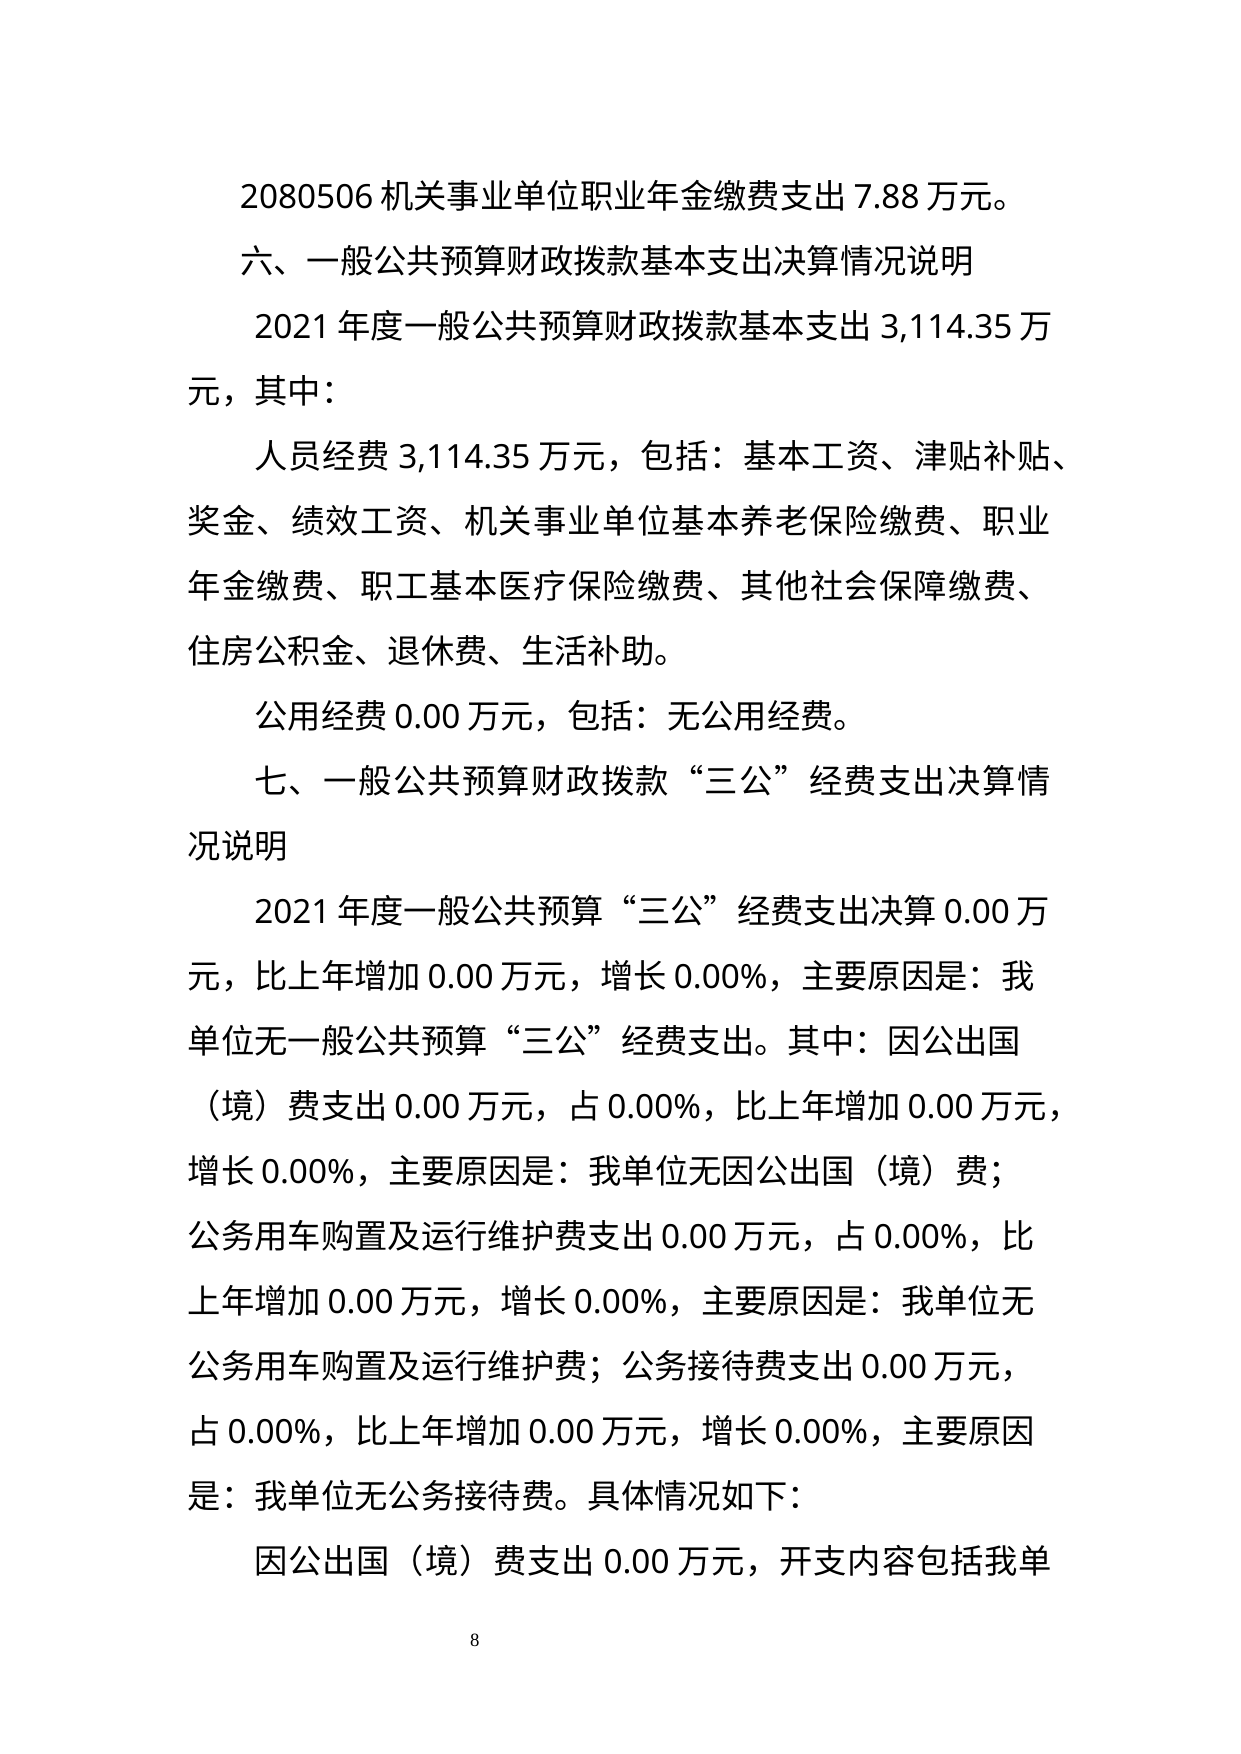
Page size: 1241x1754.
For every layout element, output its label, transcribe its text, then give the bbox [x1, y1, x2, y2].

text 公用经费0.00万元，包括：无公用经费。 [187, 682, 1053, 747]
text 2021年度一般公共预算财政拨款基本支出3,114.35万元，其中： [187, 292, 1053, 422]
text 七、一般公共预算财政拨款“三公”经费支出决算情况说明 [187, 747, 1053, 877]
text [187, 1527, 1053, 1592]
text 2080506机关事业单位职业年金缴费支出7.88万元。 [187, 162, 1053, 227]
text 2021年度一般公共预算“三公”经费支出决算0.00万元，比上年增加0.00万元，增长0.00%，主要原因是：我单位无一般公共预算“三公”经费支出。其中：因公出国（境）费支出0.00万元，占0.00%，比上年增加0.00万元，增长0.00%，主要原因是：我单位无因公出国（境）费；公务用车购置及运行维护费支出0.00万元，占0.00%，比上年增加0.00万元，增长0.00%，主要原因是：我单位无公务用车购置及运行维护费；公务接待费支出0.00万元，占0.00%，比上年增加0.00万元，增长0.00%，主要原因是：我单位无公务接待费。具体情况如下： [187, 877, 1053, 1527]
text 六、一般公共预算财政拨款基本支出决算情况说明 [187, 227, 1053, 292]
text 人员经费3,114.35万元，包括：基本工资、津贴补贴、奖金、绩效工资、机关事业单位基本养老保险缴费、职业年金缴费、职工基本医疗保险缴费、其他社会保障缴费、住房公积金、退休费、生活补助。 [187, 422, 1053, 682]
